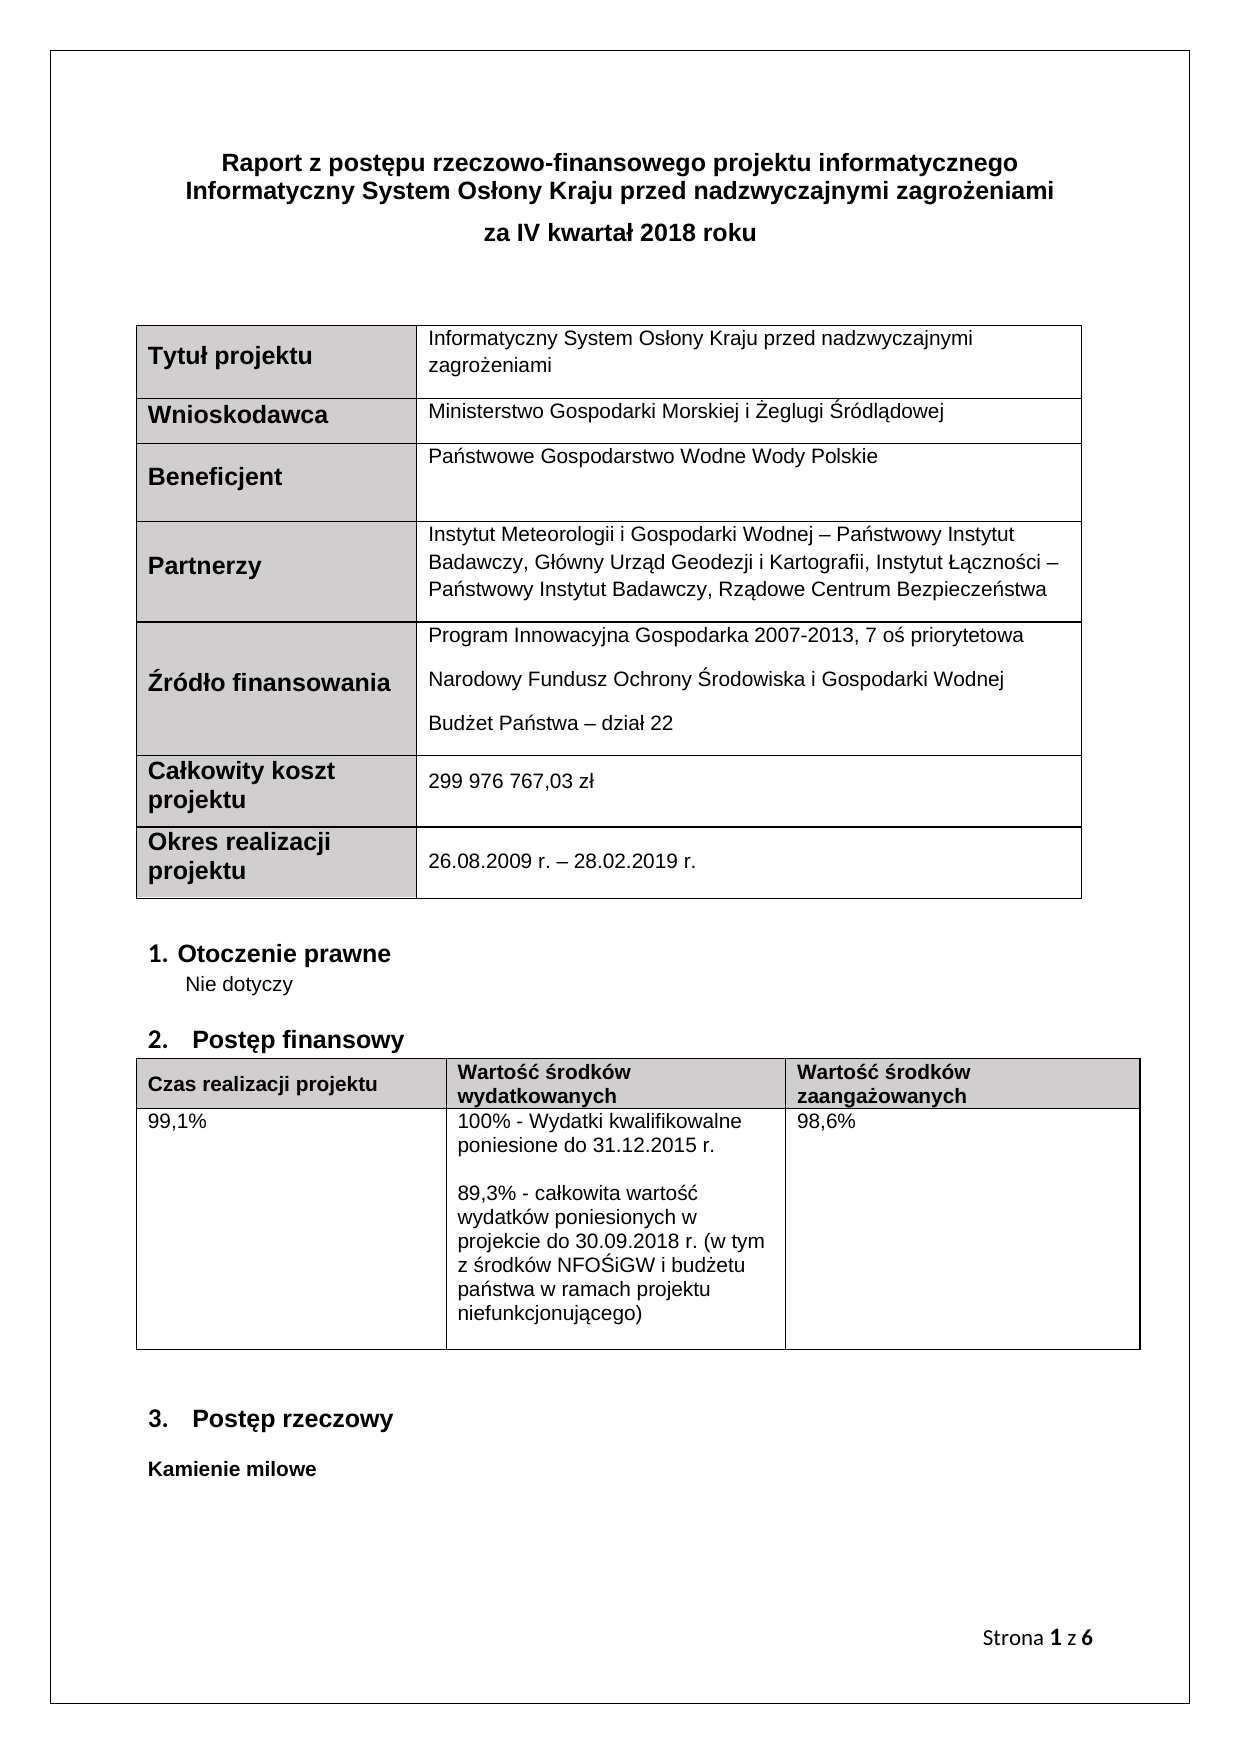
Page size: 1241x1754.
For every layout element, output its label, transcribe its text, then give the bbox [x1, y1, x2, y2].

table_header Tytuł projektu [137, 326, 416, 398]
table_cell Beneficjent [137, 444, 416, 521]
table_header Informatyczny System Osłony Kraju przed nadzwyczajnymi zagrożeniami [417, 326, 1081, 398]
subtitle za IV kwartał 2018 roku [148, 217, 1093, 246]
subtitle Otoczenie prawne [148, 936, 1063, 969]
table_cell 100% - Wydatki kwalifikowalne poniesione do 31.12.2015 r. 89,3% - całkowita wartość wydatków poniesionych w projekcie do 30.09.2018 r. (w tym z środków NFOŚiGW i budżetu państwa w ramach projektu niefunkcjonującego) [447, 1109, 785, 1349]
table_cell 98,6% [786, 1109, 1139, 1349]
table_header Wartość środków wydatkowanych [447, 1059, 785, 1108]
table_cell Program Innowacyjna Gospodarka 2007-2013, 7 oś priorytetowa Narodowy Fundusz Ochrony Środowiska i Gospodarki Wodnej Budżet Państwa – dział 22 [417, 623, 1081, 755]
table_cell 299 976 767,03 zł [417, 756, 1081, 826]
table_cell 26.08.2009 r. – 28.02.2019 r. [417, 828, 1081, 897]
table_header Wartość środków zaangażowanych [786, 1059, 1139, 1108]
subtitle Raport z postępu rzeczowo-finansowego projektu informatycznego Informatyczny System Osłony Kraju przed nadzwyczajnymi zagrożeniami [148, 147, 1093, 205]
table_cell Wnioskodawca [137, 399, 416, 443]
table_cell Okres realizacji projektu [137, 828, 416, 897]
subtitle Postęp finansowy [148, 1023, 1093, 1056]
subtitle Postęp rzeczowy [148, 1401, 1093, 1434]
table_header Czas realizacji projektu [137, 1059, 446, 1108]
table_cell Ministerstwo Gospodarki Morskiej i Żeglugi Śródlądowej [417, 399, 1081, 443]
table_cell Partnerzy [137, 522, 416, 621]
table_cell Państwowe Gospodarstwo Wodne Wody Polskie [417, 444, 1081, 521]
text Kamienie milowe [148, 1457, 1093, 1481]
table_cell Całkowity koszt projektu [137, 756, 416, 826]
table_cell 99,1% [137, 1109, 446, 1349]
list Nie dotyczy [185, 972, 1093, 996]
table_cell Źródło finansowania [137, 623, 416, 755]
table_cell Instytut Meteorologii i Gospodarki Wodnej – Państwowy Instytut Badawczy, Główny Urząd Geodezji i Kartografii, Instytut Łączności – Państwowy Instytut Badawczy, Rządowe Centrum Bezpieczeństwa [417, 522, 1081, 621]
